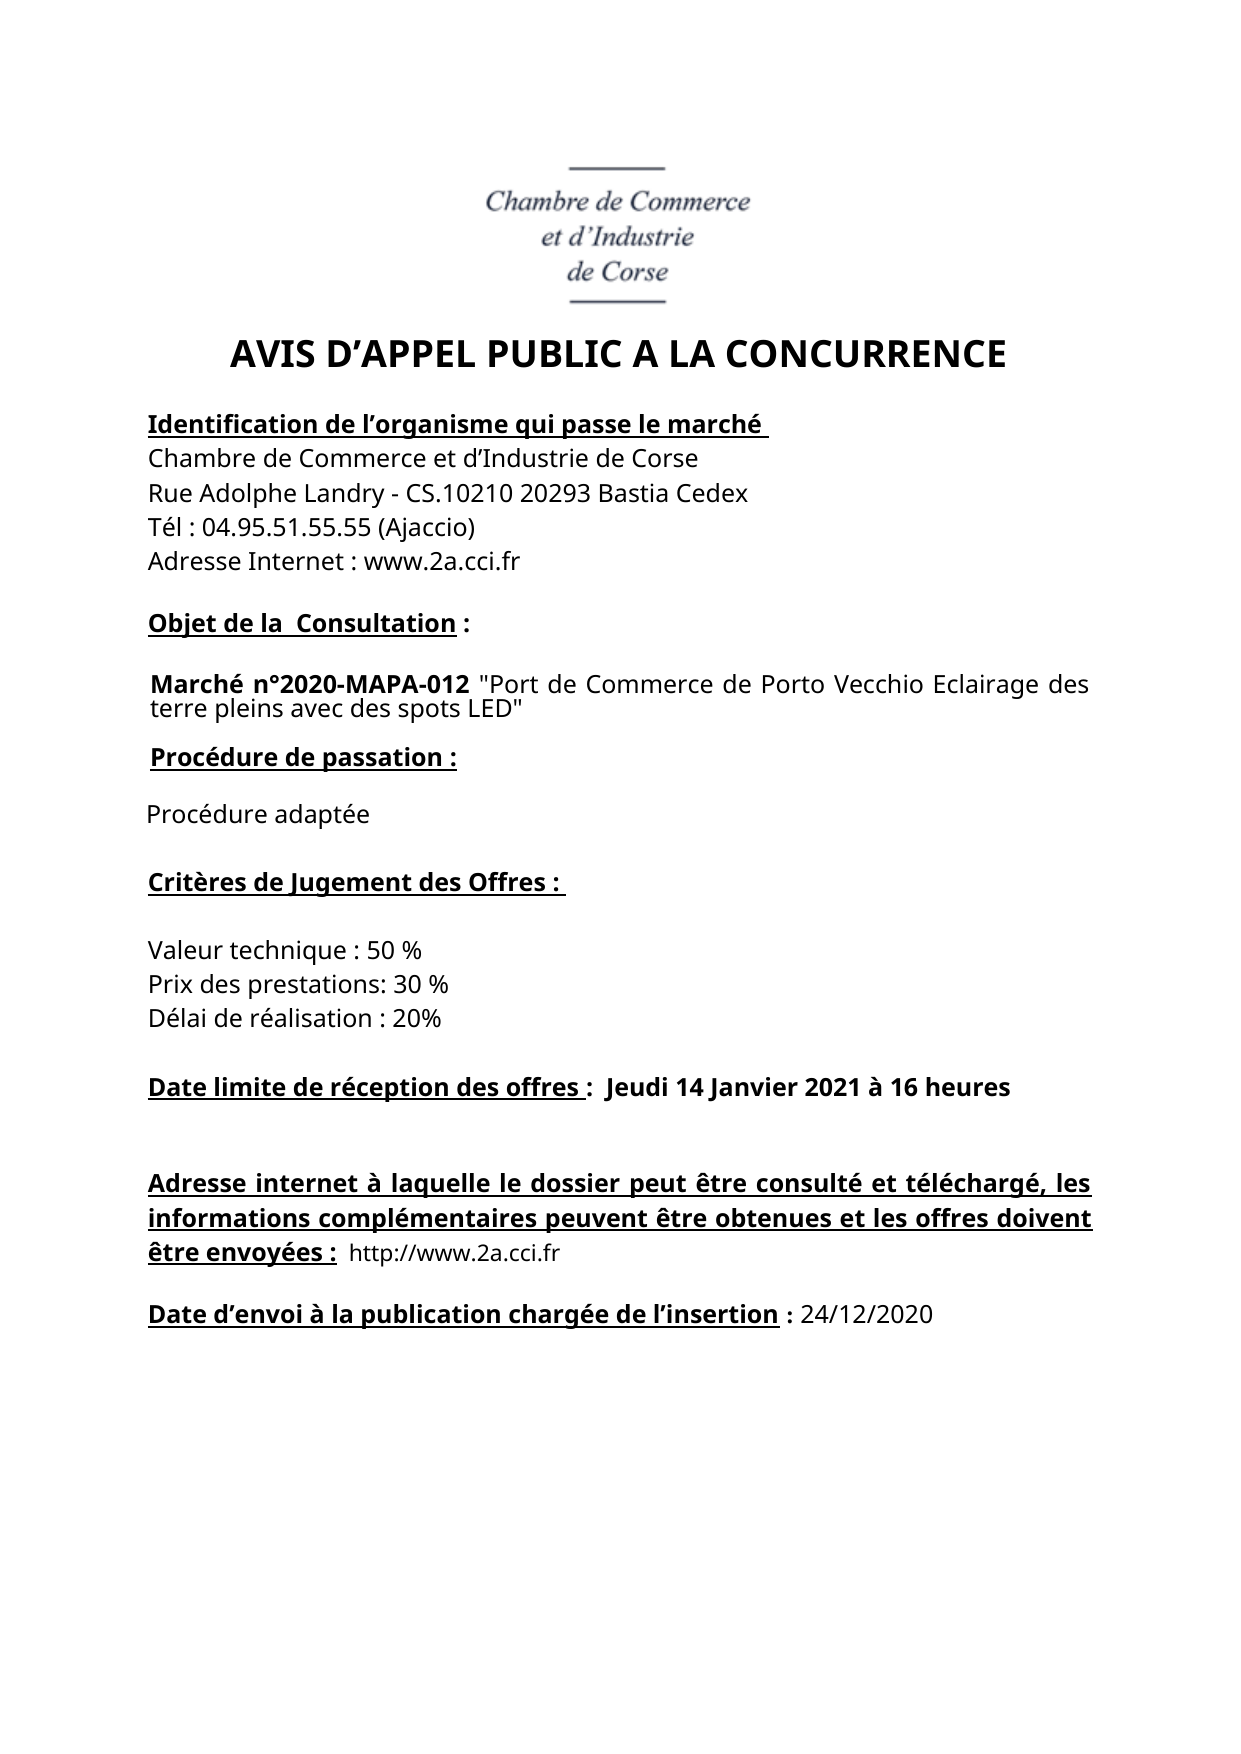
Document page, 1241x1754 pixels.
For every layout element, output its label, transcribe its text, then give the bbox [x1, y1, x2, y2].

subtitle AVIS D’APPEL PUBLIC A [145, 327, 1093, 378]
text Valeur technique : 50 % Prix des prestations: 30 % [148, 933, 1093, 1001]
picture [468, 147, 769, 328]
text Tél : 04.95.51.55.55 (Ajaccio) [148, 509, 1093, 543]
text Identification de l’organisme qui passe le marché Chambre de Commerce et d’Industrie de Corse [148, 407, 1093, 475]
text Date limite de réception des offres : Jeudi 14 Janvier 2021 à 16 heures [148, 1069, 1198, 1103]
subtitle Rue Adolphe Landry - CS.10210 20293 Bastia Cedex [148, 475, 1093, 509]
text Marché n°2020-MAPA-012 "Port de Commerce de Porto Vecchio Eclairage des terre pleins avec des spots LED" [150, 674, 1091, 723]
text Objet de la Consultation : [148, 606, 1093, 640]
text Délai de réalisation : 20% [148, 1001, 1093, 1035]
text Date d’envoi à la publication chargée de l’insertion : 24/12/2020 [148, 1297, 1235, 1331]
text Adresse internet à laquelle le dossier peut être consulté et téléchargé, les informations complémentaires peuvent être obtenues et les offres doivent être envoyées : http://www.2a.cci.fr [148, 1166, 1093, 1229]
text Procédure adaptée [133, 797, 1088, 831]
text Critères de Jugement des Offres : [148, 865, 1093, 899]
text Procédure de passation : [150, 748, 1093, 772]
text Adresse Internet : www.2a.cci.fr [148, 543, 1093, 577]
text Adresse internet à laquelle le dossier peut être consulté et téléchargé, les informations complémentaires peuvent être obtenues et les offres doivent être envoyées : http://www.2a.cci.fr [148, 1231, 1093, 1268]
